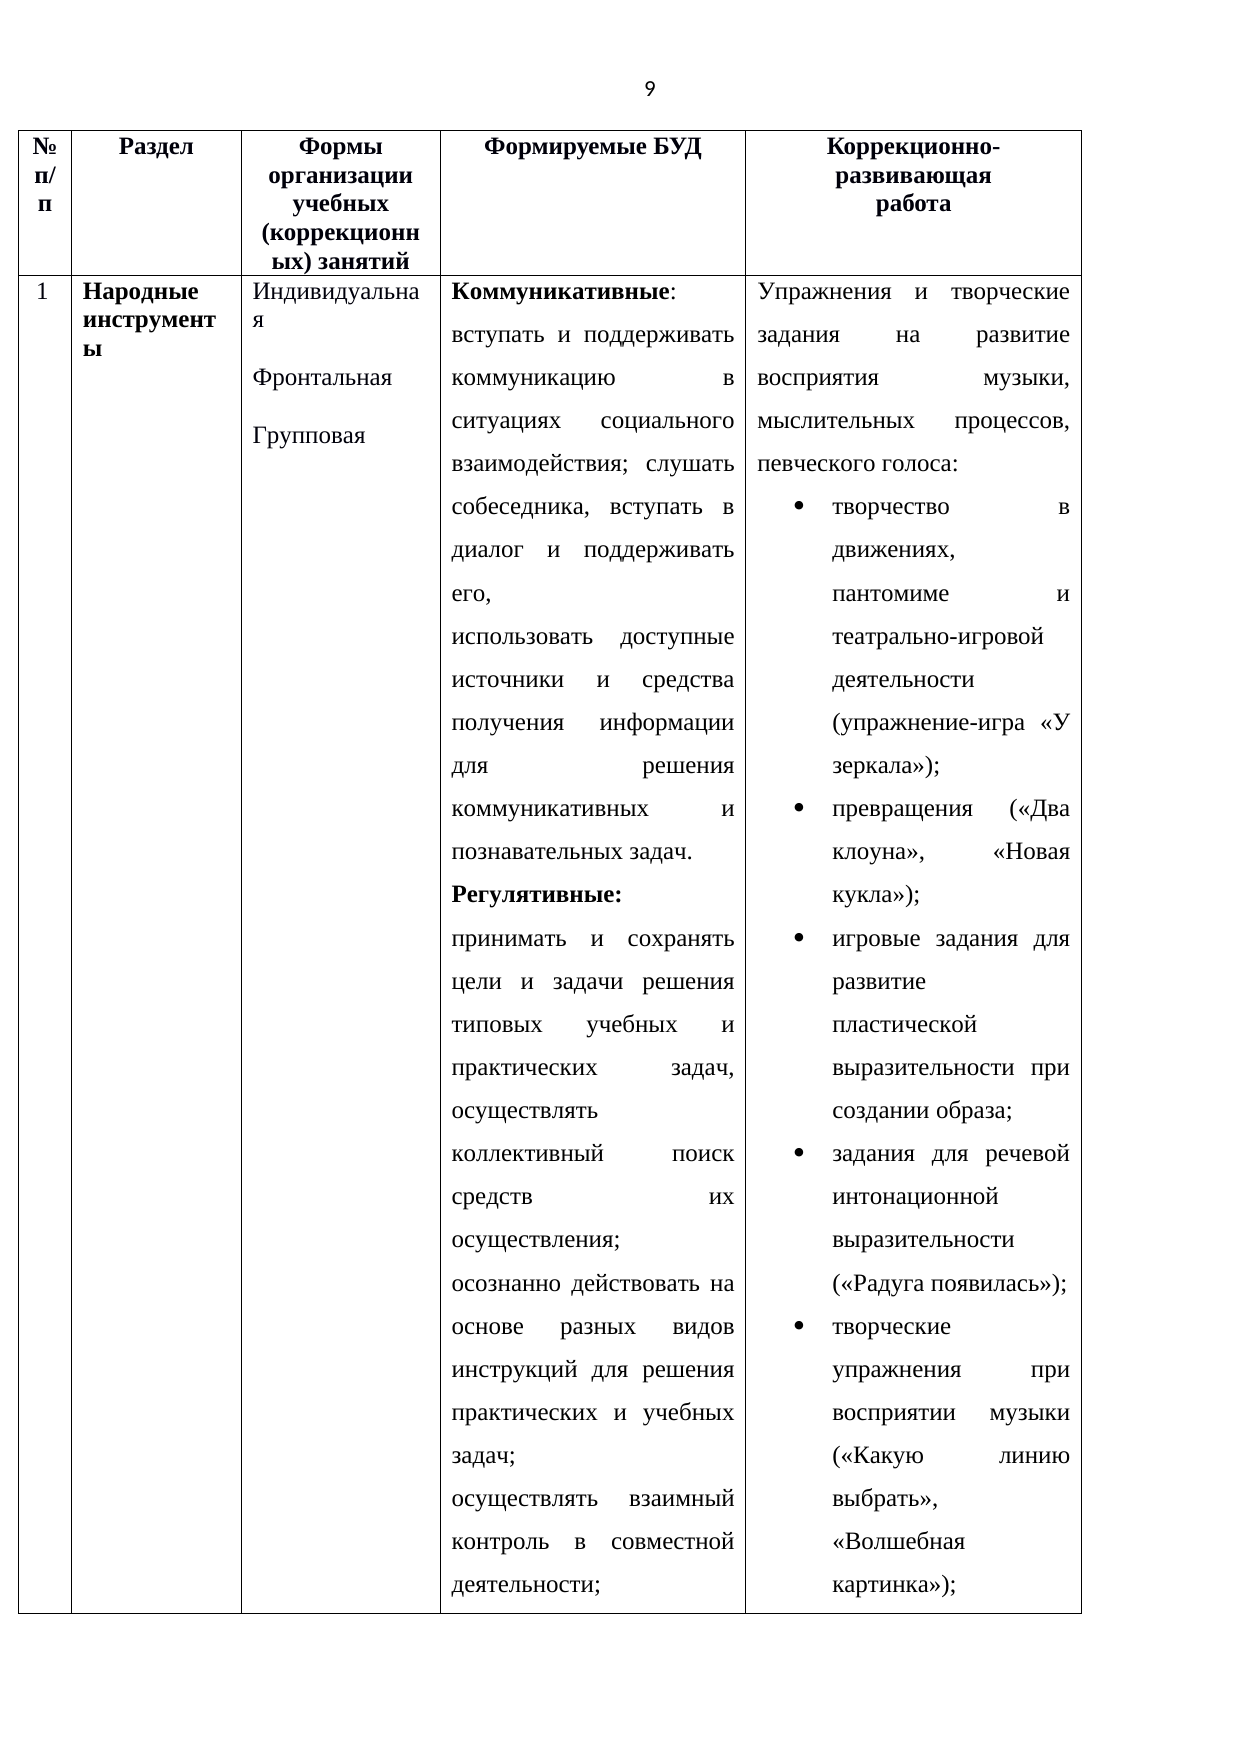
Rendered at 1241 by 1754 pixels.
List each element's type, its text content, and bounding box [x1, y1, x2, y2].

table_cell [72, 276, 241, 1612]
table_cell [242, 276, 440, 1612]
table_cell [746, 276, 1081, 1612]
table_header Коррекционно-развивающая работа [746, 131, 1081, 275]
table_header Формы организации учебных (коррекционных) занятий [242, 131, 440, 275]
table_cell 1 [19, 276, 71, 1612]
table_header № п/п [19, 131, 71, 275]
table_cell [441, 276, 745, 1612]
table_header Формируемые БУД [441, 131, 745, 275]
table_header Раздел [72, 131, 241, 275]
